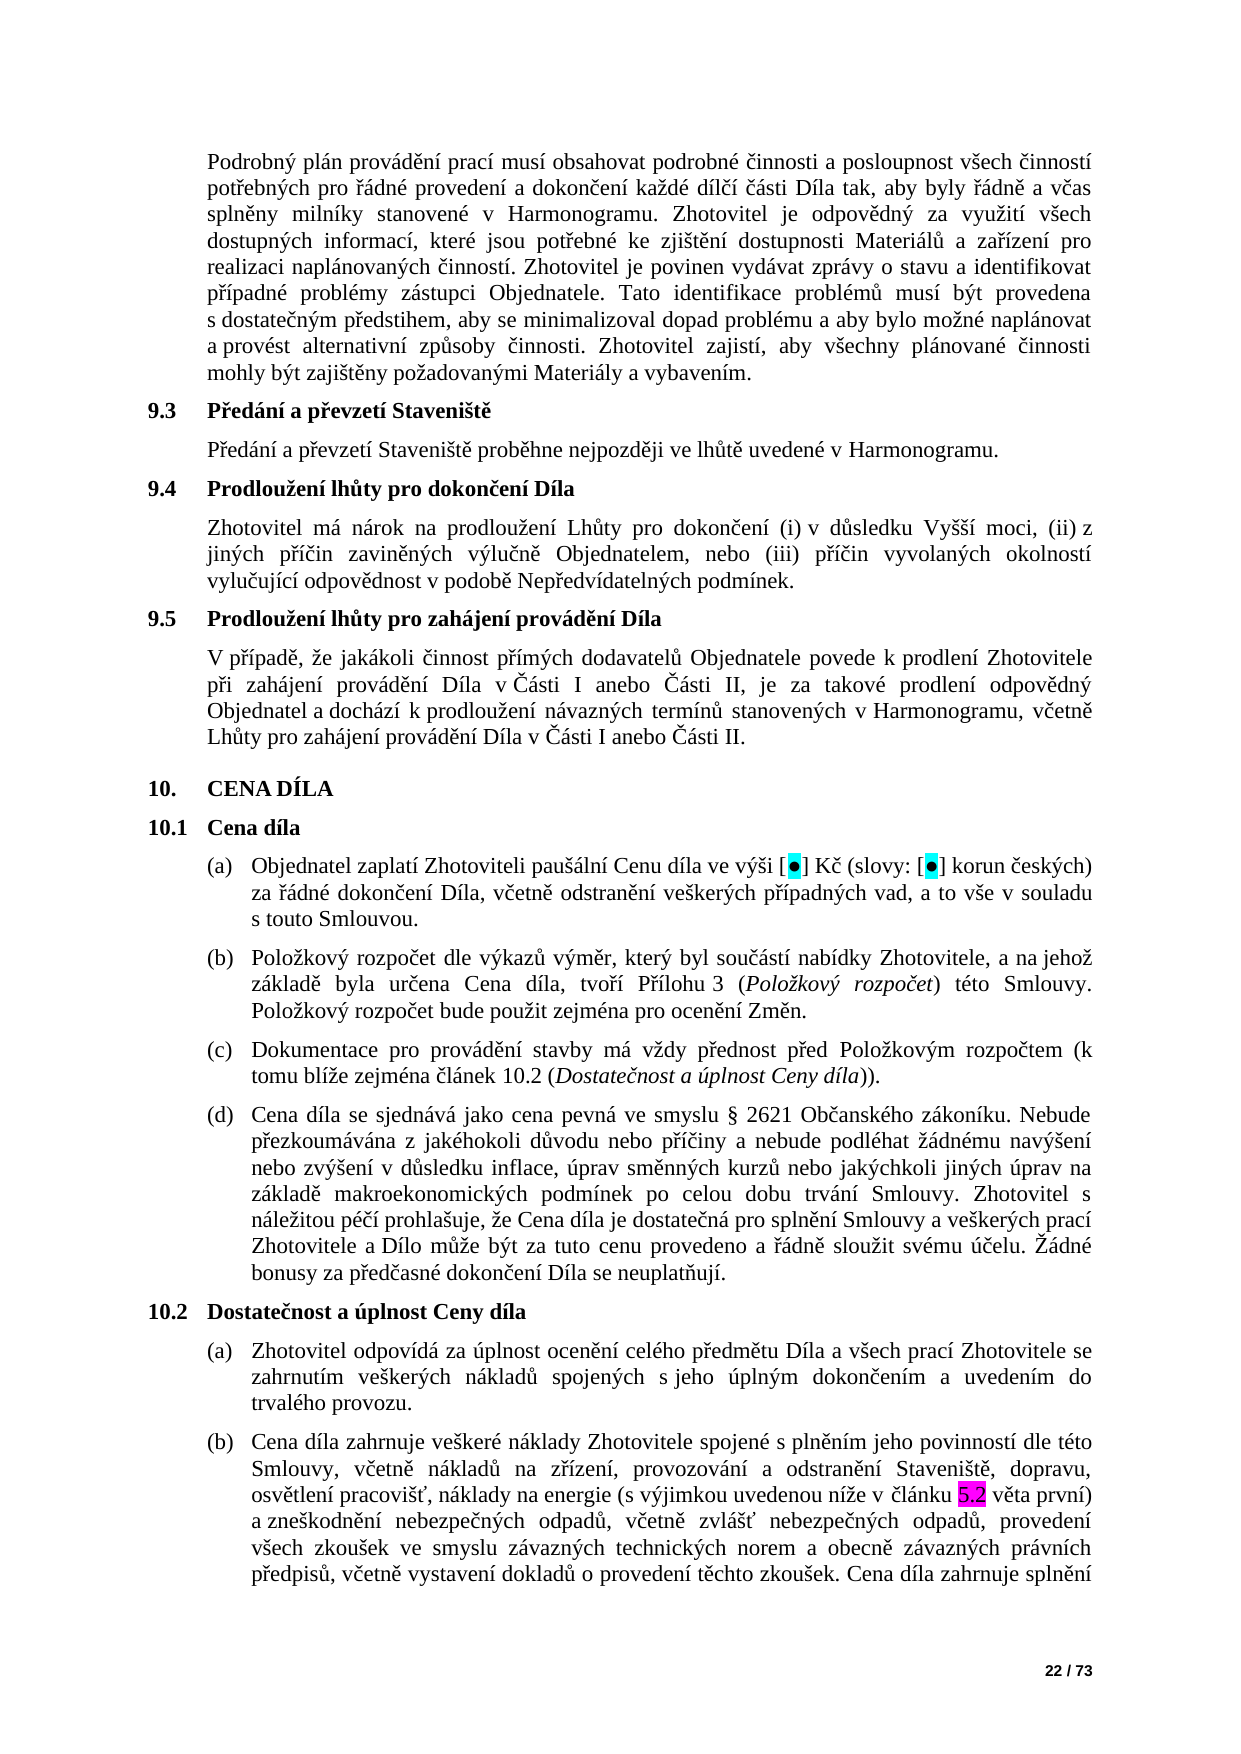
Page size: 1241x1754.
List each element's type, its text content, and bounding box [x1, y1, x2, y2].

text Zhotovitel odpovídá za úplnost ocenění celého předmětu Díla a všech prací Zhotovitele se zahrnutím veškerých nákladů spojených s jeho úplným dokončením a uvedením do trvalého provozu. [207, 1337, 1092, 1416]
text Dostatečnost a úplnost Ceny díla [148, 1298, 1092, 1324]
text Cena díla se sjednává jako cena pevná ve smyslu § 2621 Občanského zákoníku. Nebude přezkoumávána z jakéhokoli důvodu nebo příčiny a nebude podléhat žádnému navýšení nebo zvýšení v důsledku inflace, úprav směnných kurzů nebo jakýchkoli jiných úprav na základě makroekonomických podmínek po celou dobu trvání Smlouvy. Zhotovitel s náležitou péčí prohlašuje, že Cena díla je dostatečná pro splnění Smlouvy a veškerých prací Zhotovitele a Dílo může být za tuto cenu provedeno a řádně sloužit svému účelu. Žádné bonusy za předčasné dokončení Díla se neuplatňují. [207, 1101, 1092, 1285]
list Zhotovitel má nárok na prodloužení Lhůty pro dokončení (i) v důsledku Vyšší moci, (ii) z jiných příčin zaviněných výlučně Objednatelem, nebo (iii) příčin vyvolaných okolností vylučující odpovědnost v podobě Nepředvídatelných podmínek. [207, 514, 1092, 593]
text Dokumentace pro provádění stavby má vždy přednost před Položkovým rozpočtem (k tomu blíže zejména článek 10.2 (Dostatečnost a úplnost Ceny díla)). [207, 1036, 1092, 1088]
list Podrobný plán provádění prací musí obsahovat podrobné činnosti a posloupnost všech činností potřebných pro řádné provedení a dokončení každé dílčí části Díla tak, aby byly řádně a včas splněny milníky stanovené v Harmonogramu. Zhotovitel je odpovědný za využití všech dostupných informací, které jsou potřebné ke zjištění dostupnosti Materiálů a zařízení pro realizaci naplánovaných činností. Zhotovitel je povinen vydávat zprávy o stavu a identifikovat případné problémy zástupci Objednatele. Tato identifikace problémů musí být provedena s dostatečným předstihem, aby se minimalizoval dopad problému a aby bylo možné naplánovat a provést alternativní způsoby činnosti. Zhotovitel zajistí, aby všechny plánované činnosti mohly být zajištěny požadovanými Materiály a vybavením. [207, 148, 1092, 385]
list V případě, že jakákoli činnost přímých dodavatelů Objednatele povede k prodlení Zhotovitele při zahájení provádění Díla v Části I anebo Části II, je za takové prodlení odpovědný Objednatel a dochází k prodloužení návazných termínů stanovených v Harmonogramu, včetně Lhůty pro zahájení provádění Díla v Části I anebo Části II. [207, 644, 1092, 750]
list Předání a převzetí Staveniště proběhne nejpozději ve lhůtě uvedené v Harmonogramu. [207, 436, 1092, 463]
text Cena díla [148, 814, 1092, 840]
text Položkový rozpočet dle výkazů výměr, který byl součástí nabídky Zhotovitele, a na jehož základě byla určena Cena díla, tvoří Přílohu 3 (Položkový rozpočet) této Smlouvy. Položkový rozpočet bude použit zejména pro ocenění Změn. [207, 944, 1092, 1023]
text Prodloužení lhůty pro dokončení Díla [148, 475, 1092, 501]
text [207, 1428, 1092, 1586]
text Objednatel zaplatí Zhotoviteli paušální Cenu díla ve výši [●] Kč (slovy: [●] korun českých) za řádné dokončení Díla, včetně odstranění veškerých případných vad, a to vše v souladu s touto Smlouvou. [207, 852, 1092, 932]
text Předání a převzetí Staveniště [148, 397, 1092, 424]
subtitle cena díla [148, 775, 1092, 801]
text Prodloužení lhůty pro zahájení provádění Díla [148, 606, 1092, 632]
